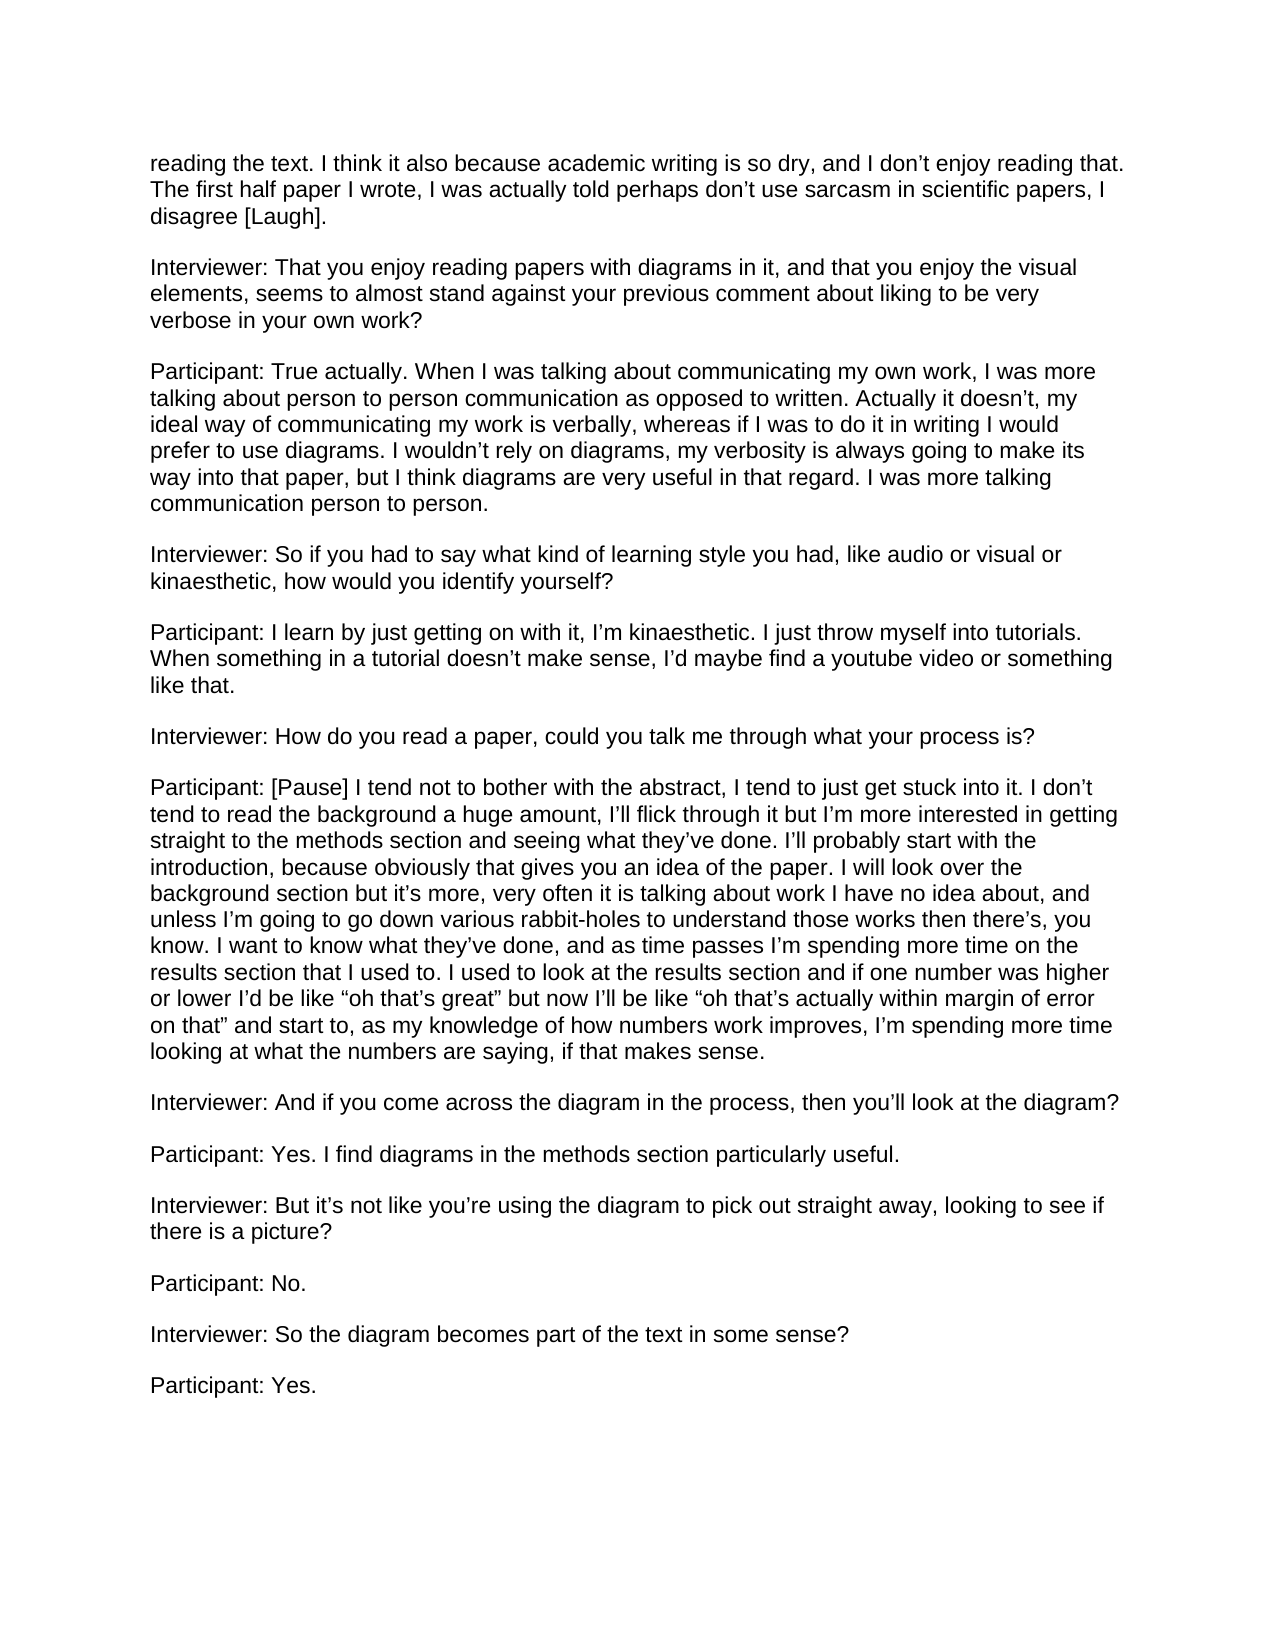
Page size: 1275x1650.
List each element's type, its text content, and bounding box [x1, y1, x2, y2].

text Interviewer: So the diagram becomes part of the text in some sense? [150, 1321, 1125, 1347]
text Participant: Yes. [150, 1372, 1125, 1399]
text Interviewer: So if you had to say what kind of learning style you had, like audio or visual or kinaesthetic, how would you identify yourself? [150, 541, 1125, 594]
text Interviewer: And if you come across the diagram in the process, then you’ll look at the diagram? [150, 1089, 1125, 1116]
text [150, 150, 1125, 229]
text Participant: True actually. When I was talking about communicating my own work, I was more talking about person to person communication as opposed to written. Actually it doesn’t, my ideal way of communicating my work is verbally, whereas if I was to do it in writing I would prefer to use diagrams. I wouldn’t rely on diagrams, my verbosity is always going to make its way into that paper, but I think diagrams are very useful in that regard. I was more talking communication person to person. [150, 358, 1125, 516]
text Participant: I learn by just getting on with it, I’m kinaesthetic. I just throw myself into tutorials. When something in a tutorial doesn’t make sense, I’d maybe find a youtube video or something like that. [150, 619, 1125, 698]
text Participant: Yes. I find diagrams in the methods section particularly useful. [150, 1141, 1125, 1167]
text Participant: No. [150, 1270, 1125, 1296]
text Interviewer: How do you read a paper, could you talk me through what your process is? [150, 723, 1125, 749]
text Participant: [Pause] I tend not to bother with the abstract, I tend to just get stuck into it. I don’t tend to read the background a huge amount, I’ll flick through it but I’m more interested in getting straight to the methods section and seeing what they’ve done. I’ll probably start with the introduction, because obviously that gives you an idea of the paper. I will look over the background section but it’s more, very often it is talking about work I have no idea about, and unless I’m going to go down various rabbit-holes to understand those works then there’s, you know. I want to know what they’ve done, and as time passes I’m spending more time on the results section that I used to. I used to look at the results section and if one number was higher or lower I’d be like “oh that’s great” but now I’ll be like “oh that’s actually within margin of error on that” and start to, as my knowledge of how numbers work improves, I’m spending more time looking at what the numbers are saying, if that makes sense. [150, 774, 1125, 1064]
text Interviewer: But it’s not like you’re using the diagram to pick out straight away, looking to see if there is a picture? [150, 1192, 1125, 1245]
text Interviewer: That you enjoy reading papers with diagrams in it, and that you enjoy the visual elements, seems to almost stand against your previous comment about liking to be very verbose in your own work? [150, 254, 1125, 333]
